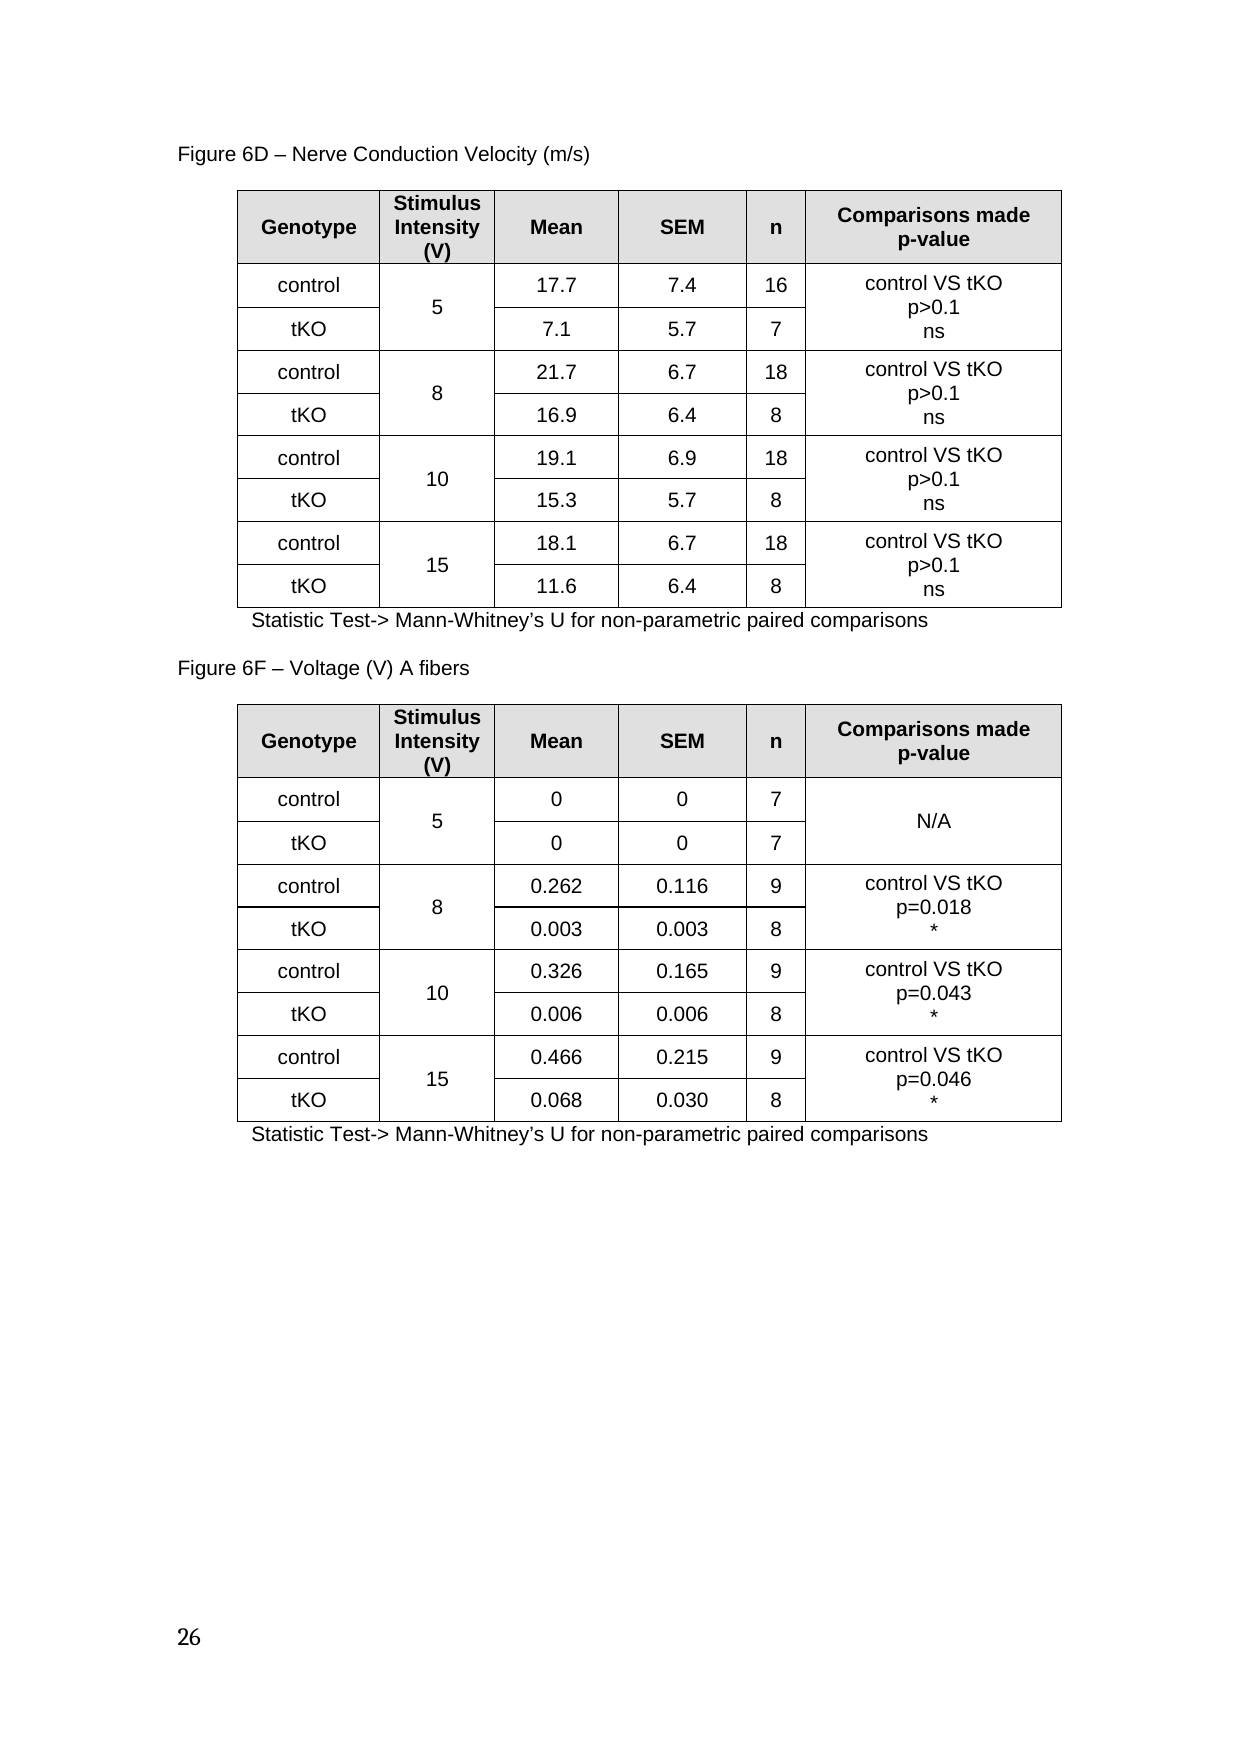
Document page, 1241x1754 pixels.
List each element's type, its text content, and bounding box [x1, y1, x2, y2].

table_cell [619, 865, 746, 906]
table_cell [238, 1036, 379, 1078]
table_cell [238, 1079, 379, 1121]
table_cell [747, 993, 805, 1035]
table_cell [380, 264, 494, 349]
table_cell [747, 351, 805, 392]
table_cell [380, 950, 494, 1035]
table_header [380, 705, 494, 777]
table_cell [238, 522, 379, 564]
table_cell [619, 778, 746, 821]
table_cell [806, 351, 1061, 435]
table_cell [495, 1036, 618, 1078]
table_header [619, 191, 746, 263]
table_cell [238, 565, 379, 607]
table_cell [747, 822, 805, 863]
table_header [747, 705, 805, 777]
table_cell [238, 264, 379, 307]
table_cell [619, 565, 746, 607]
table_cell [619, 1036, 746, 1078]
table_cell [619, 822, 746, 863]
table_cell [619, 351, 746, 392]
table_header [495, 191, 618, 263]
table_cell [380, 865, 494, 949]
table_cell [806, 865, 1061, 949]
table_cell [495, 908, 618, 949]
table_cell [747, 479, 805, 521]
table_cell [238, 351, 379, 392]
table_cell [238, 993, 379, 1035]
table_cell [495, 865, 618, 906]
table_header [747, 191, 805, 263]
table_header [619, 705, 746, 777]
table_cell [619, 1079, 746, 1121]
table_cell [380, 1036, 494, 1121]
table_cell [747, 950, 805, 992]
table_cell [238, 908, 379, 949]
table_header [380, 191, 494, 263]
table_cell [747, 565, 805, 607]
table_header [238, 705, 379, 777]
text Statistic Test-> Mann-Whitney’s U for non-parametric paired comparisons [177, 608, 1063, 632]
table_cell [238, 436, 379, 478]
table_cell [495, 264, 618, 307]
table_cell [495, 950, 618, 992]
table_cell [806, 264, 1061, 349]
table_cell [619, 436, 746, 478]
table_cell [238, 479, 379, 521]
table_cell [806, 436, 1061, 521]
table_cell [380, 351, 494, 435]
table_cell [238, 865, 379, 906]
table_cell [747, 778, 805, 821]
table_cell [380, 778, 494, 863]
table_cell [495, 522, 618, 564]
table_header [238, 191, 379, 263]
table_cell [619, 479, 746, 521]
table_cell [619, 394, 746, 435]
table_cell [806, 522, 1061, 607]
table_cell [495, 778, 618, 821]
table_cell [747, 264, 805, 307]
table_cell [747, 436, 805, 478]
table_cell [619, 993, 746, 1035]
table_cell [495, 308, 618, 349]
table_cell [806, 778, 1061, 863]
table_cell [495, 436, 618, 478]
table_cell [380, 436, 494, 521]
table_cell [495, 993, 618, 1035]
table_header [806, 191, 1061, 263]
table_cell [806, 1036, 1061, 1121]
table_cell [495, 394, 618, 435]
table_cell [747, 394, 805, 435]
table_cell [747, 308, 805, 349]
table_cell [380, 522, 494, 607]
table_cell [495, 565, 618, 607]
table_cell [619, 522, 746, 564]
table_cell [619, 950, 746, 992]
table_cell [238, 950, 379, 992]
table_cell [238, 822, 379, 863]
text Figure 6D – Nerve Conduction Velocity (m/s) [177, 142, 1063, 166]
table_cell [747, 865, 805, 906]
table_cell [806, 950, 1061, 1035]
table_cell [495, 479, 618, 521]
text Figure 6F – Voltage (V) A fibers [177, 656, 1063, 680]
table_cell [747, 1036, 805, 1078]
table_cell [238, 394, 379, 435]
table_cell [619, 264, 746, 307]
text Statistic Test-> Mann-Whitney’s U for non-parametric paired comparisons [177, 1122, 1063, 1146]
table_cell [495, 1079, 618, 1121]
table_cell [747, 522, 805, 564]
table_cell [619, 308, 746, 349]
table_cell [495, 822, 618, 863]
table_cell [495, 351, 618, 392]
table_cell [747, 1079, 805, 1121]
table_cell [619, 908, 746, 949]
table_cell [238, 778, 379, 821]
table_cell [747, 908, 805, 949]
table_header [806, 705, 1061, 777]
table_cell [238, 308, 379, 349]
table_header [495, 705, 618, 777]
